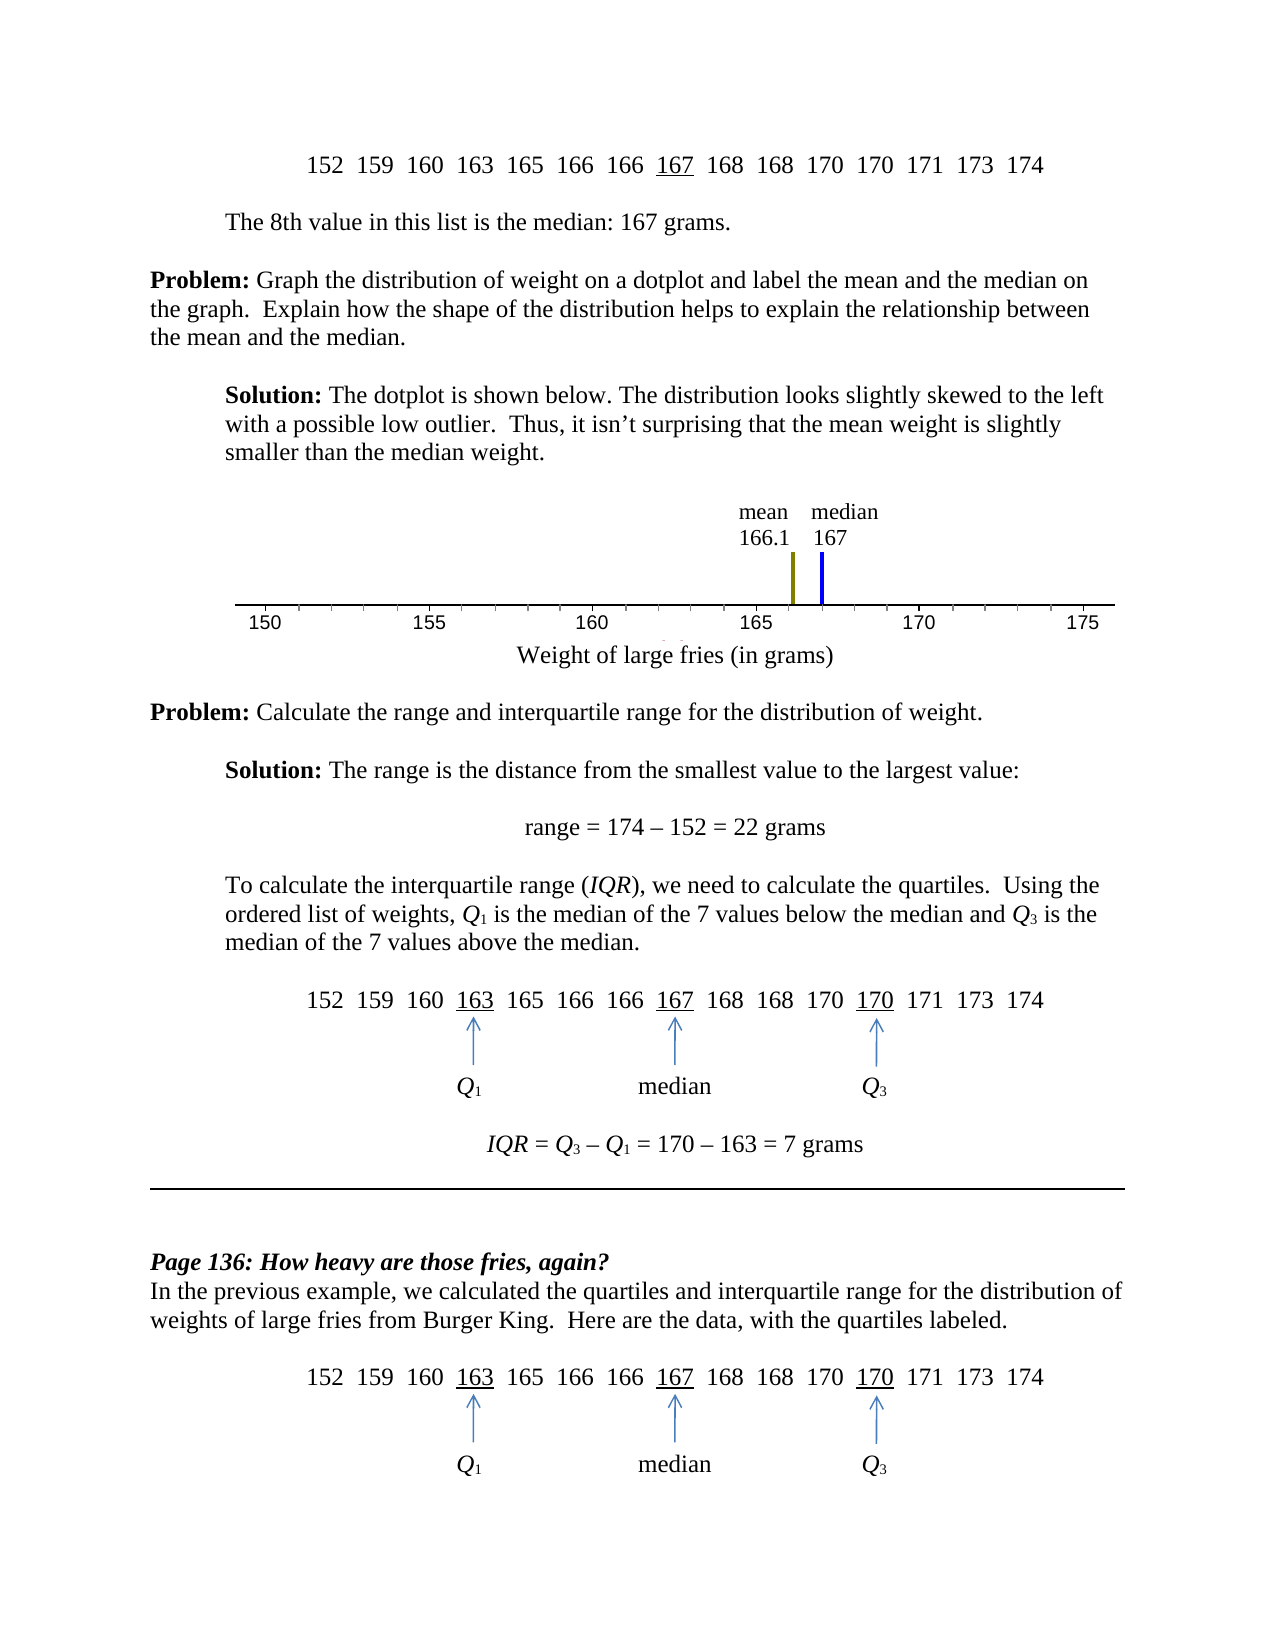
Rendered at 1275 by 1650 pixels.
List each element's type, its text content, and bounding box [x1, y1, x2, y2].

text Page 136: How heavy are those fries, again? [150, 1247, 1125, 1276]
text range = 174 – 152 = 22 grams [225, 812, 1125, 841]
text Q1 median Q3 [225, 1071, 1125, 1100]
text Q1 median Q3 [225, 1449, 1125, 1477]
text The 8th value in this list is the median: 167 grams. [225, 207, 1125, 236]
text 152 159 160 163 165 166 166 167 168 168 170 170 171 173 174 [225, 985, 1125, 1014]
text IQR = Q3 – Q1 = 170 – 163 = 7 grams [225, 1129, 1125, 1157]
text To calculate the interquartile range (IQR), we need to calculate the quartiles. Using the ordered list of weights, Q1 is the median of the 7 values below the median and Q3 is the median of the 7 values above the median. [225, 870, 1125, 956]
text Weight of large fries (in grams) [225, 640, 1125, 669]
text Problem: Graph the distribution of weight on a dotplot and label the mean and the median on the graph. Explain how the shape of the distribution helps to explain the relationship between the mean and the median. [150, 265, 1125, 351]
text Problem: Calculate the range and interquartile range for the distribution of weight. [150, 697, 1125, 726]
text 152 159 160 163 165 166 166 167 168 168 170 170 171 173 174 [225, 1362, 1125, 1391]
text Solution: The range is the distance from the smallest value to the largest value: [225, 755, 1125, 784]
text 152 159 160 163 165 166 166 167 168 168 170 170 171 173 174 [225, 150, 1125, 179]
text Solution: The dotplot is shown below. The distribution looks slightly skewed to the left with a possible low outlier. Thus, it isn’t surprising that the mean weight is slightly smaller than the median weight. [225, 380, 1125, 466]
text In the previous example, we calculated the quartiles and interquartile range for the distribution of weights of large fries from Burger King. Here are the data, with the quartiles labeled. [150, 1276, 1125, 1334]
